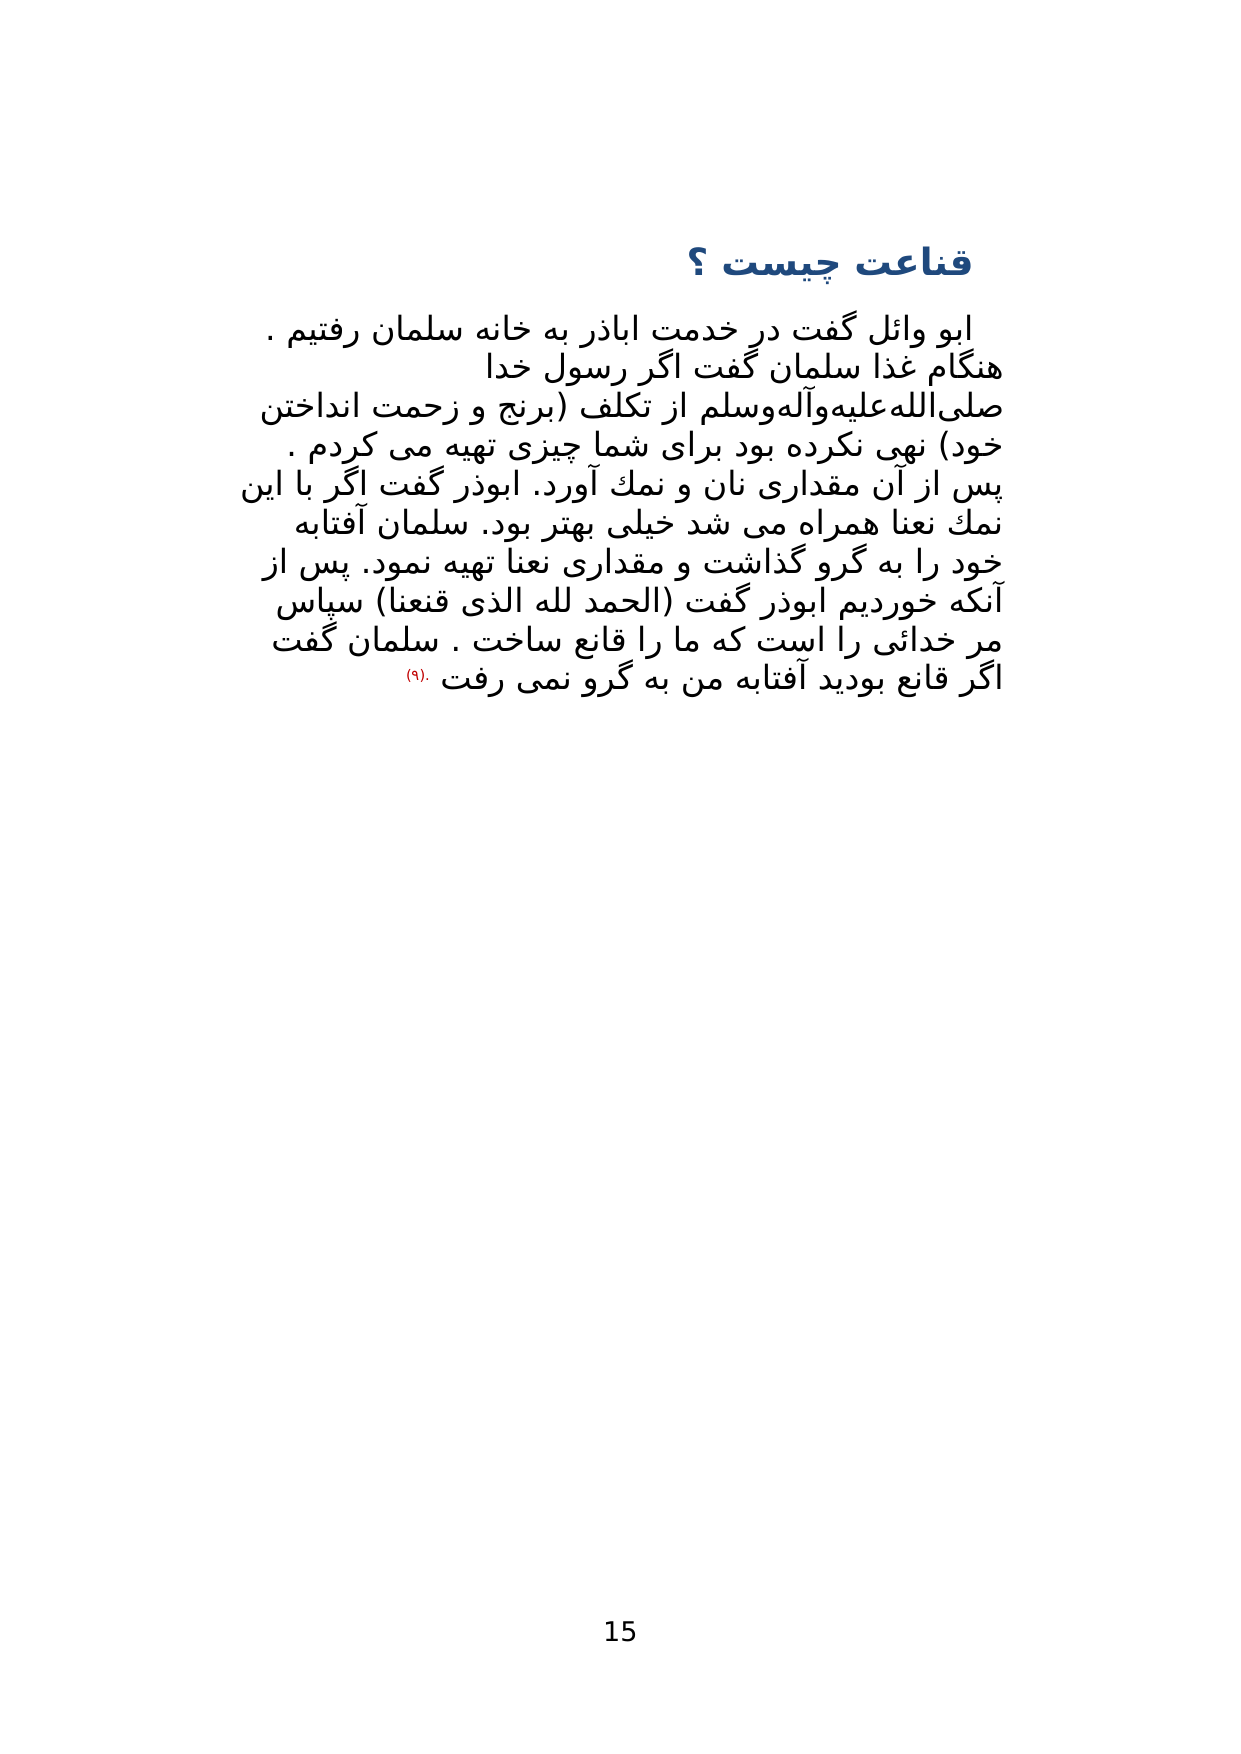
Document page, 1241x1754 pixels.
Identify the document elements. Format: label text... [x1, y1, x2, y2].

subtitle قناعت چيست ؟ [236, 241, 1004, 284]
text ابو وائل گفت در خدمت اباذر به خانه سلمان رفتيم . هنگام غذا سلمان گفت اگر رسول خدا صلى‌الله‌عليه‌وآله‌وسلم از تكلف (برنج و زحمت انداختن خود) نهى نكرده بود براى شما چيزى تهيه مى كردم . پس از آن مقدارى نان و نمك آورد. ابوذر گفت اگر با اين نمك نعنا همراه مى شد خيلى بهتر بود. سلمان آفتابه خود را به گرو گذاشت و مقدارى نعنا تهيه نمود. پس از آنكه خورديم ابوذر گفت (الحمد لله الذى قنعنا) سپاس ‍ مر خدائى را است كه ما را قانع ساخت . سلمان گفت اگر قانع بوديد آفتابه من به گرو نمى رفت .(٩) [236, 309, 1004, 698]
